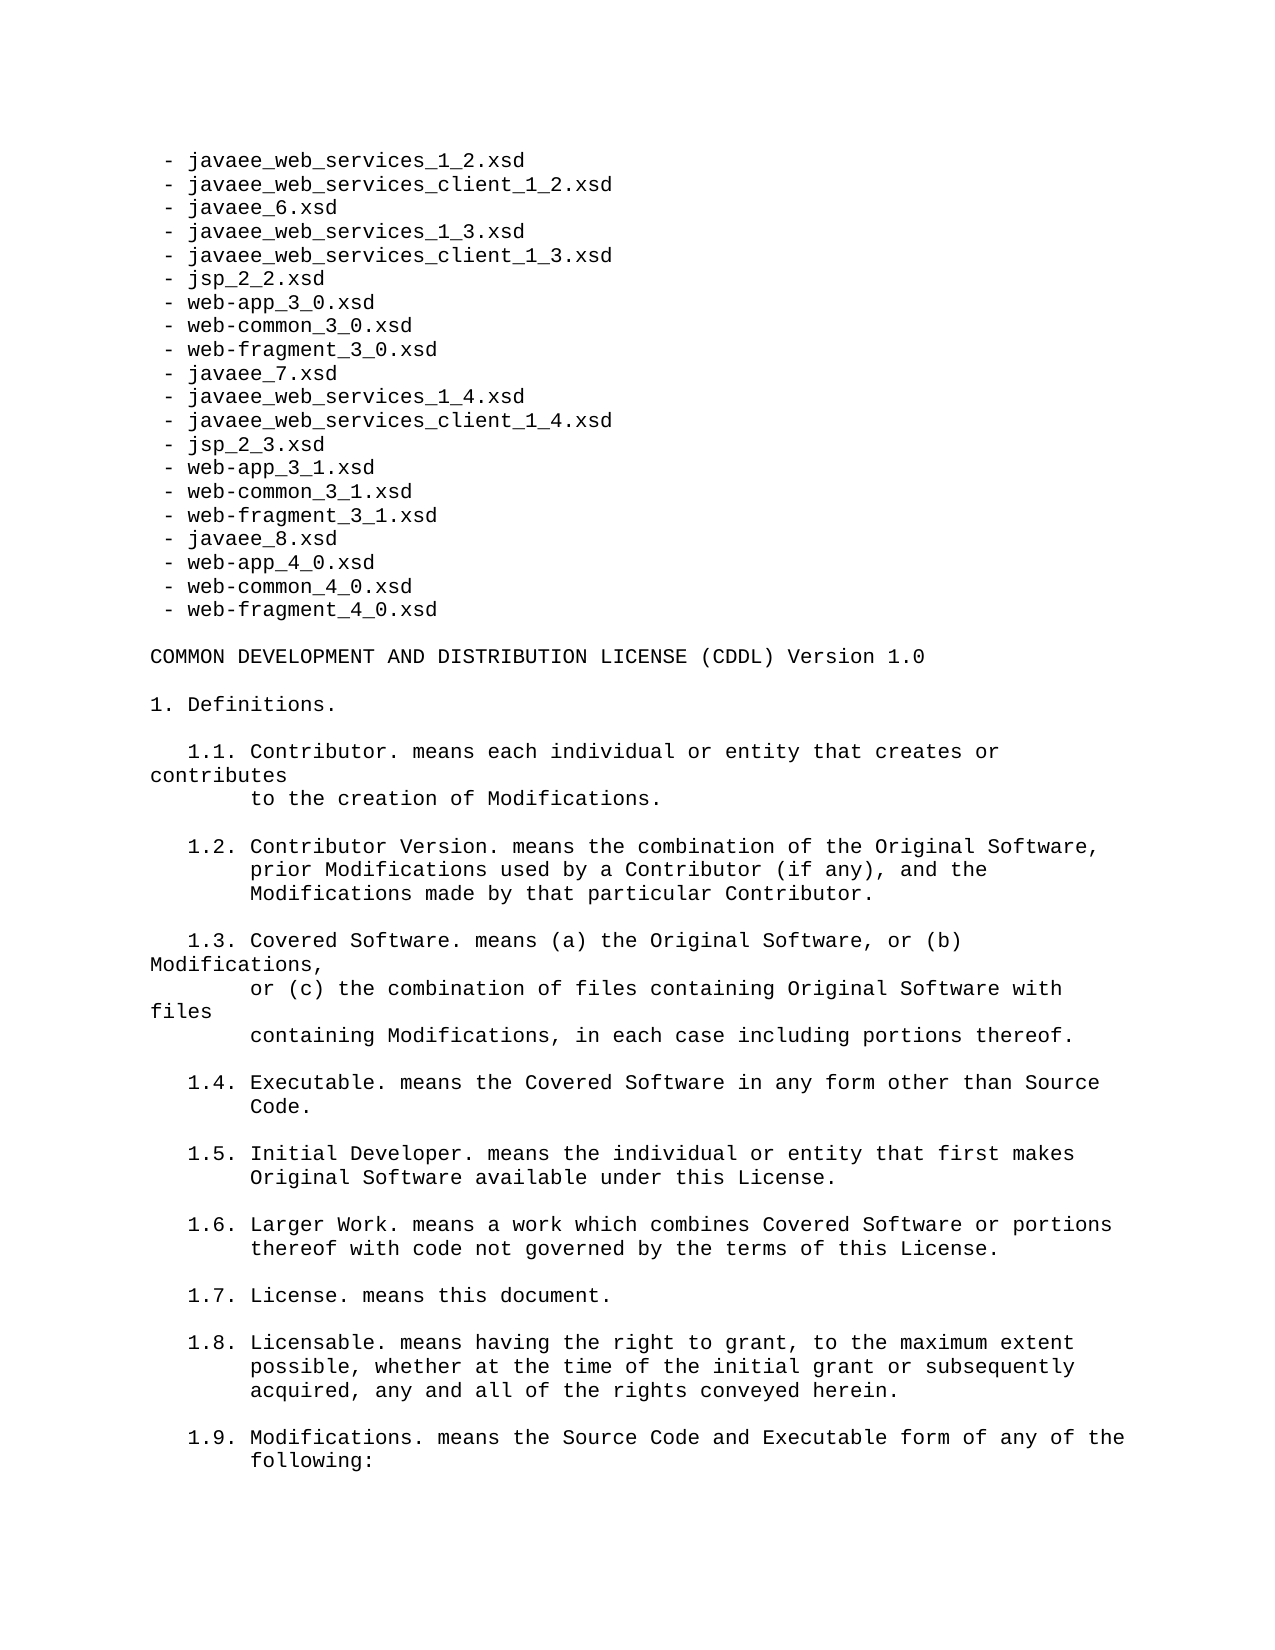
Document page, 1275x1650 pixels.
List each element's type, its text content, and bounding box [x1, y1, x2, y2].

text - javaee_web_services_client_1_3.xsd [150, 244, 1125, 268]
text Modifications made by that particular Contributor. [150, 883, 1125, 907]
text - web-fragment_3_1.xsd [150, 505, 1125, 528]
text - jsp_2_3.xsd [150, 434, 1125, 457]
text acquired, any and all of the rights conveyed herein. [150, 1379, 1125, 1403]
text following: [150, 1451, 1125, 1474]
text 1.6. Larger Work. means a work which combines Covered Software or portions [150, 1214, 1125, 1238]
text Code. [150, 1096, 1125, 1119]
text - web-common_4_0.xsd [150, 576, 1125, 599]
text 1.7. License. means this document. [150, 1285, 1125, 1309]
text 1.5. Initial Developer. means the individual or entity that first makes [150, 1143, 1125, 1167]
text 1.8. Licensable. means having the right to grant, to the maximum extent [150, 1332, 1125, 1356]
text - javaee_web_services_1_2.xsd [150, 150, 1125, 174]
text COMMON DEVELOPMENT AND DISTRIBUTION LICENSE (CDDL) Version 1.0 [150, 647, 1125, 670]
text - javaee_8.xsd [150, 528, 1125, 552]
text - javaee_web_services_client_1_4.xsd [150, 410, 1125, 434]
text - javaee_6.xsd [150, 197, 1125, 221]
text - web-fragment_4_0.xsd [150, 599, 1125, 623]
text containing Modifications, in each case including portions thereof. [150, 1025, 1125, 1048]
text - javaee_7.xsd [150, 363, 1125, 386]
text possible, whether at the time of the initial grant or subsequently [150, 1356, 1125, 1379]
text 1. Definitions. [150, 694, 1125, 717]
text - web-app_3_0.xsd [150, 292, 1125, 316]
text 1.3. Covered Software. means (a) the Original Software, or (b) Modifications, [150, 930, 1125, 978]
text prior Modifications used by a Contributor (if any), and the [150, 859, 1125, 883]
text - javaee_web_services_client_1_2.xsd [150, 174, 1125, 197]
text or (c) the combination of files containing Original Software with files [150, 978, 1125, 1025]
text thereof with code not governed by the terms of this License. [150, 1238, 1125, 1261]
text 1.9. Modifications. means the Source Code and Executable form of any of the [150, 1427, 1125, 1451]
text 1.1. Contributor. means each individual or entity that creates or contributes [150, 741, 1125, 788]
text 1.2. Contributor Version. means the combination of the Original Software, [150, 836, 1125, 859]
text Original Software available under this License. [150, 1167, 1125, 1190]
text 1.4. Executable. means the Covered Software in any form other than Source [150, 1072, 1125, 1096]
text - web-app_4_0.xsd [150, 552, 1125, 576]
text - web-app_3_1.xsd [150, 457, 1125, 481]
text - javaee_web_services_1_3.xsd [150, 221, 1125, 244]
text - javaee_web_services_1_4.xsd [150, 386, 1125, 410]
text - web-fragment_3_0.xsd [150, 339, 1125, 363]
text - web-common_3_0.xsd [150, 316, 1125, 339]
text - web-common_3_1.xsd [150, 481, 1125, 505]
text to the creation of Modifications. [150, 788, 1125, 812]
text - jsp_2_2.xsd [150, 268, 1125, 292]
